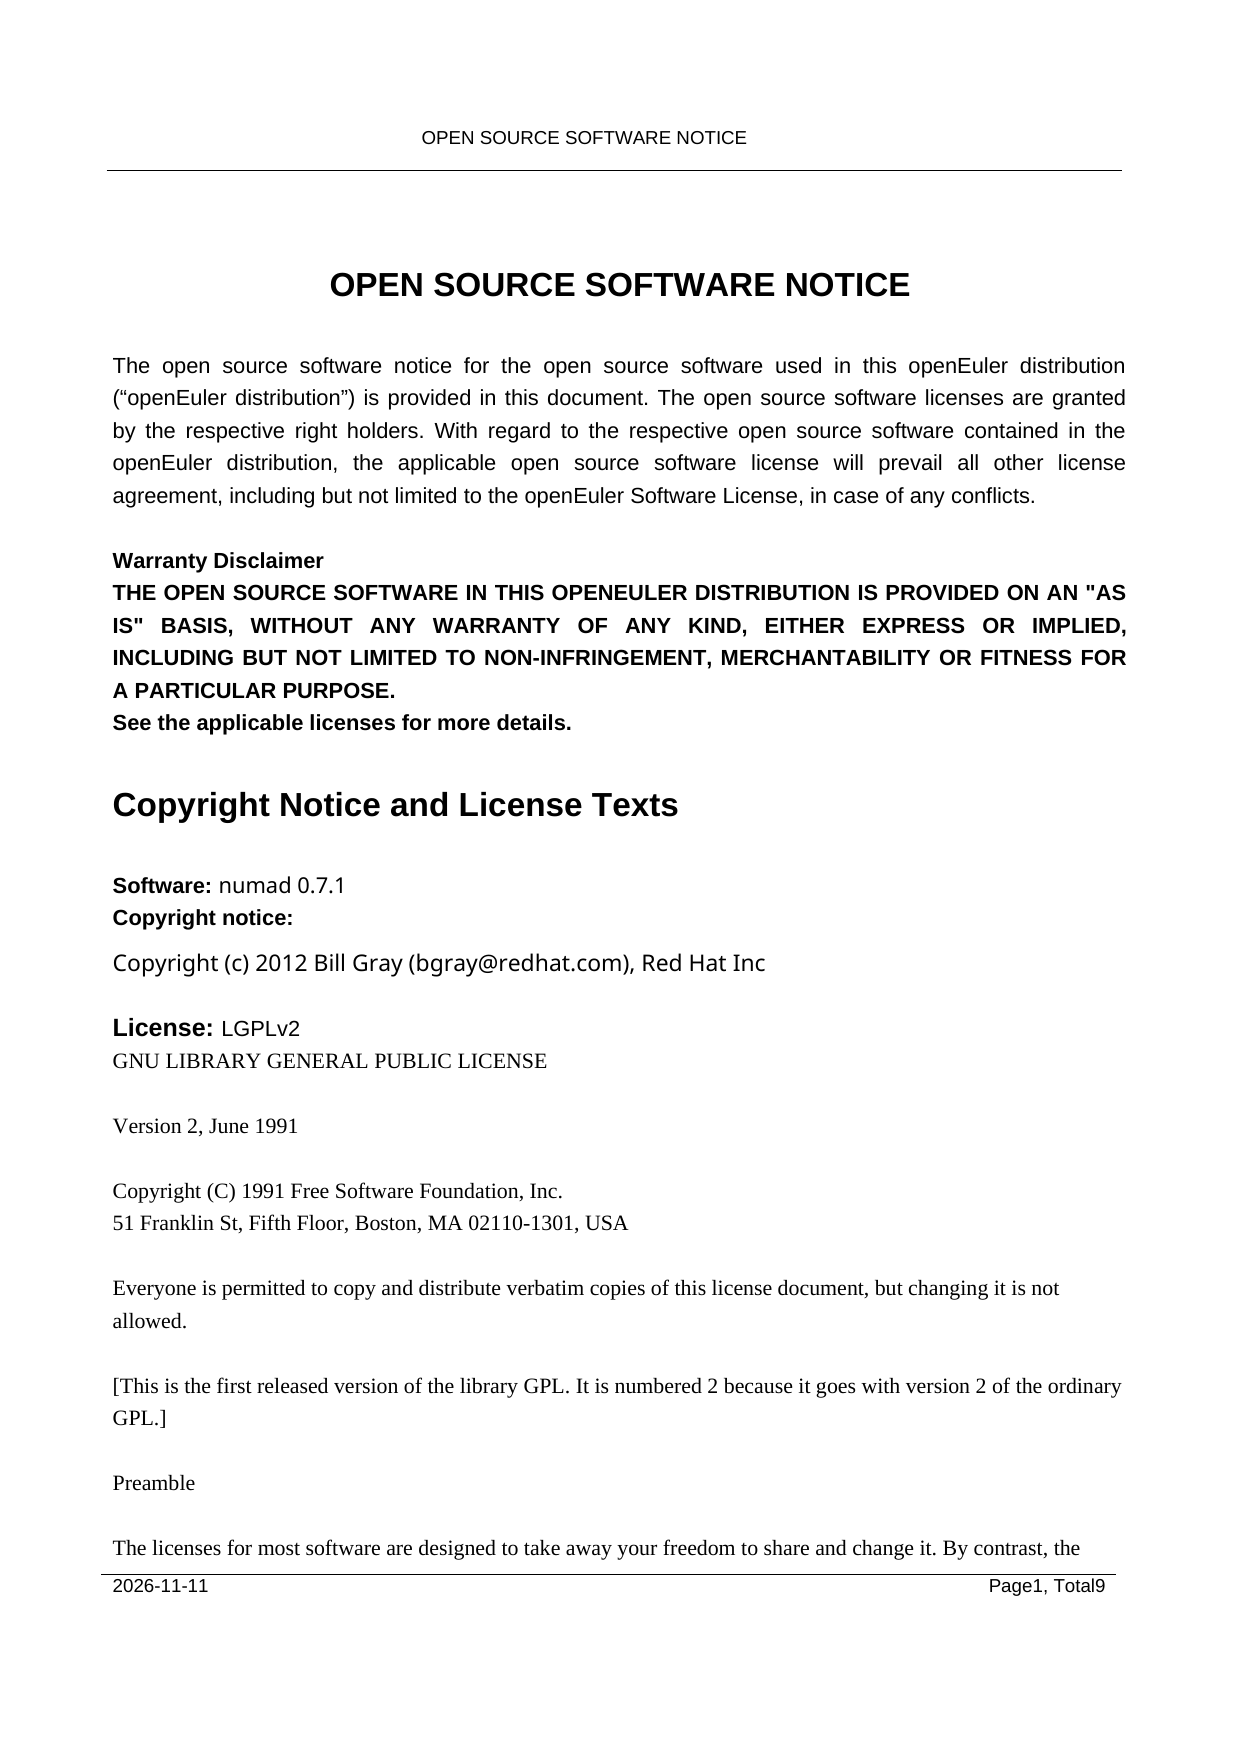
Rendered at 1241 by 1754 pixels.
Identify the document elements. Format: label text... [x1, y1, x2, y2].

text Copyright notice: [112, 901, 1128, 934]
text OPEN SOURCE SOFTWARE NOTICE [112, 251, 1128, 316]
text THE OPEN SOURCE SOFTWARE IN THIS OPENEULER DISTRIBUTION IS PROVIDED ON AN "AS IS" BASIS, WITHOUT ANY WARRANTY OF ANY KIND, EITHER EXPRESS OR IMPLIED, INCLUDING BUT NOT LIMITED TO NON-INFRINGEMENT, MERCHANTABILITY OR FITNESS FOR A PARTICULAR PURPOSE. See the applicable licenses for more details. [112, 576, 1128, 739]
text Copyright (c) 2012 Bill Gray (bgray@redhat.com), Red Hat Inc [112, 947, 1128, 1012]
text License: LGPLv2 [112, 1012, 1128, 1044]
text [112, 1044, 1128, 1564]
text The open source software notice for the open source software used in this openEuler distribution (“openEuler distribution”) is provided in this document. The open source software licenses are granted by the respective right holders. With regard to the respective open source software contained in the openEuler distribution, the applicable open source software license will prevail all other license agreement, including but not limited to the openEuler Software License, in case of any conflicts. [112, 349, 1128, 511]
title Software: numad 0.7.1 [112, 869, 1128, 901]
text Warranty Disclaimer [112, 544, 1128, 576]
text Copyright Notice and License Texts [112, 771, 1128, 836]
